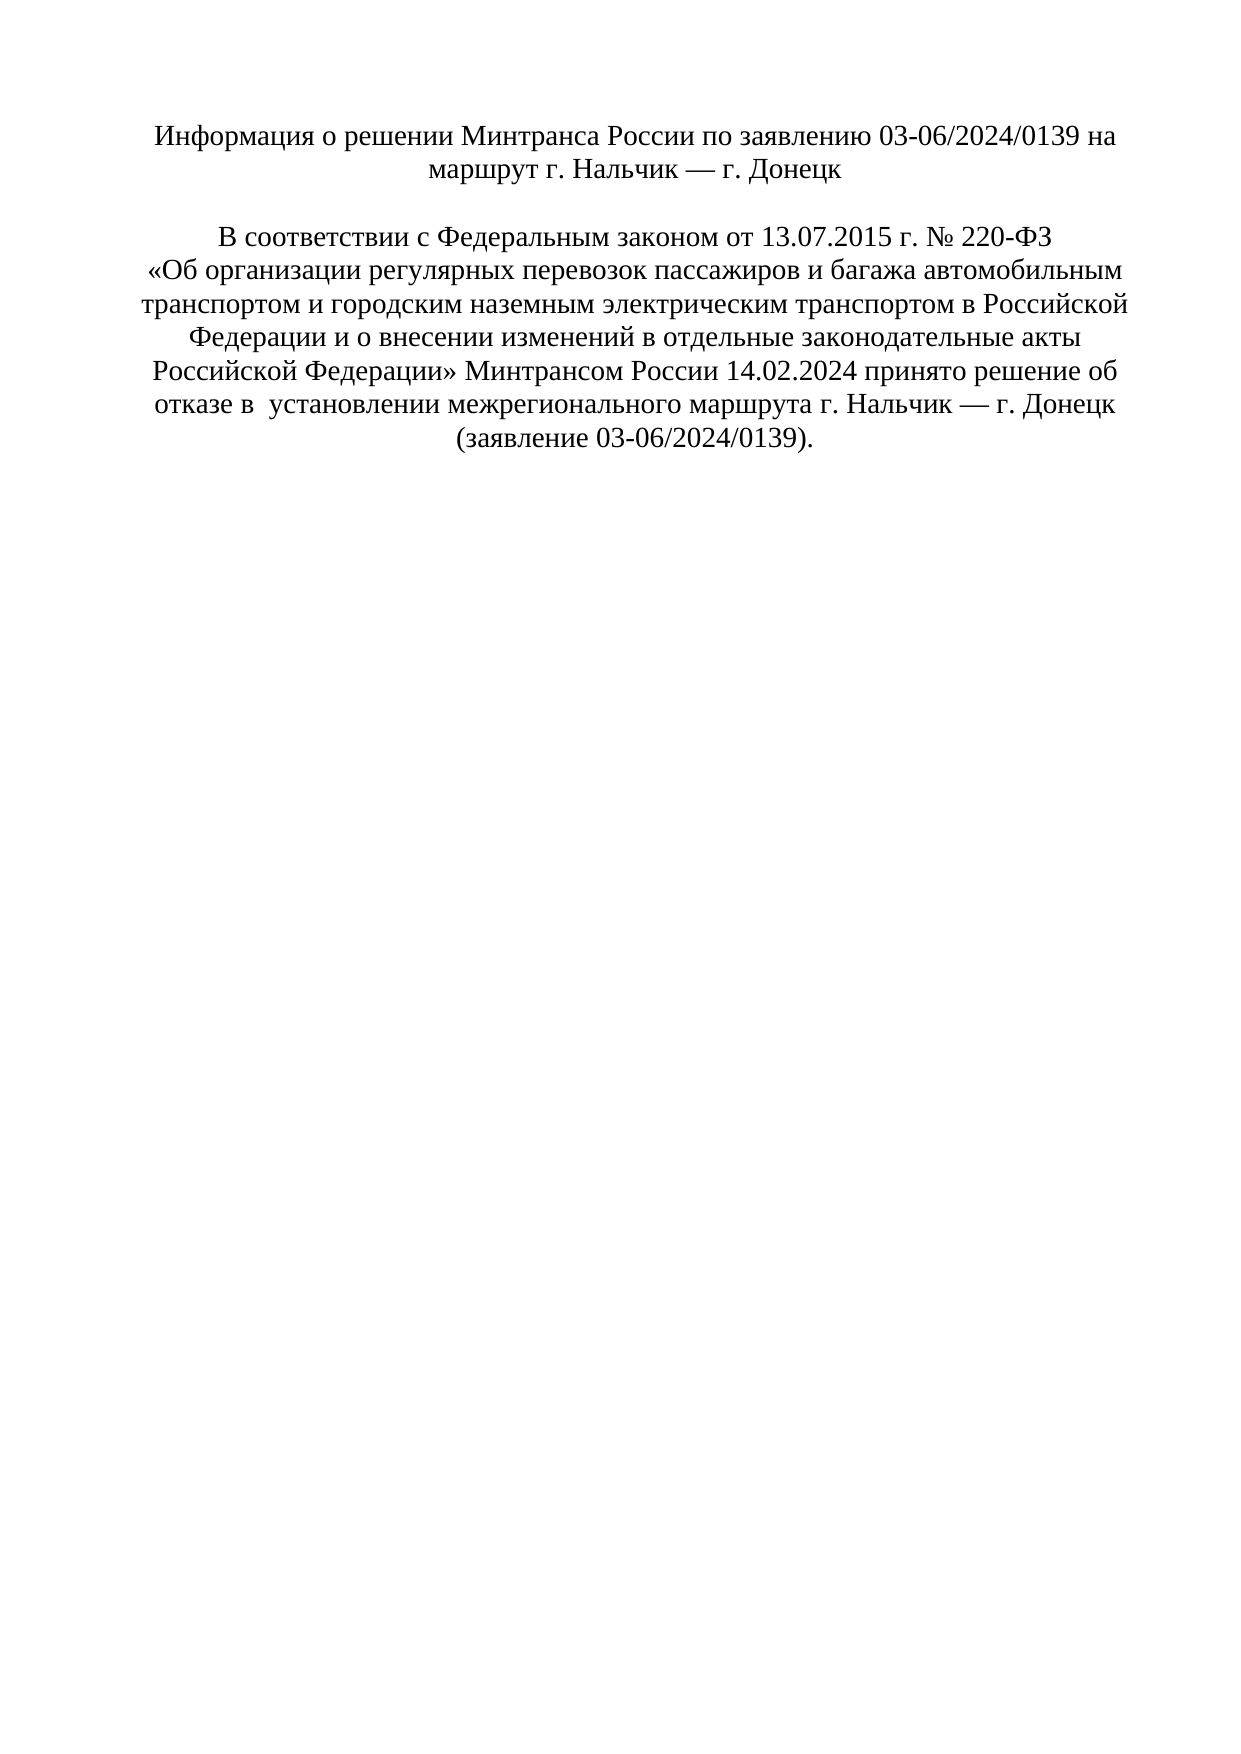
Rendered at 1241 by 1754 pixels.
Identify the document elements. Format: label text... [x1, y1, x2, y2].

text В соответствии с Федеральным законом от 13.07.2015 г. № 220-ФЗ «Об организации регулярных перевозок пассажиров и багажа автомобильным транспортом и городским наземным электрическим транспортом в Российской Федерации и о внесении изменений в отдельные законодательные акты Российской Федерации» Минтрансом России 14.02.2024 принято решение об отказе в установлении межрегионального маршрута г. Нальчик — г. Донецк (заявление 03-06/2024/0139). [118, 219, 1152, 453]
text Информация о решении Минтранса России по заявлению 03-06/2024/0139 на маршрут г. Нальчик — г. Донецк [118, 118, 1152, 185]
